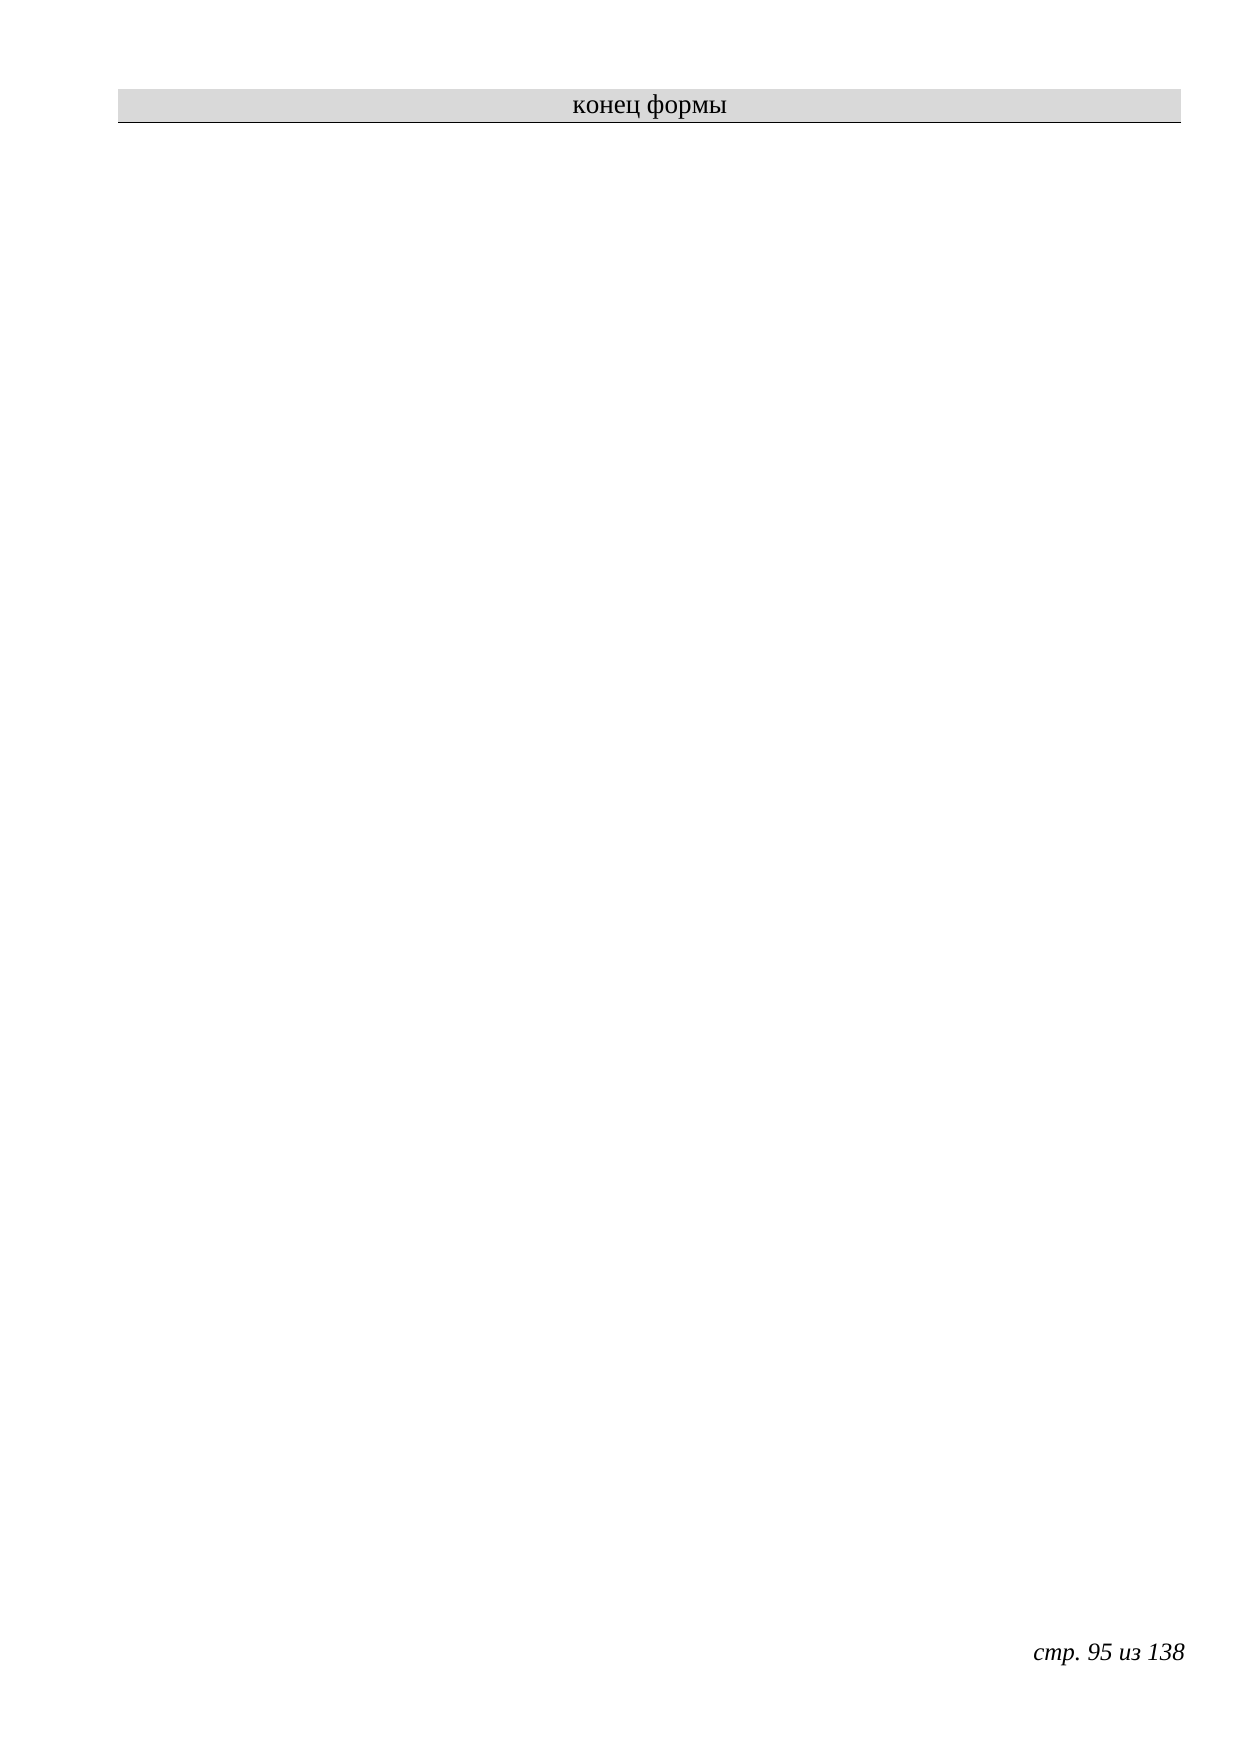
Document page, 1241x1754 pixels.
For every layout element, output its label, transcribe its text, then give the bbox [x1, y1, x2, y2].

text конец формы [118, 89, 1181, 122]
